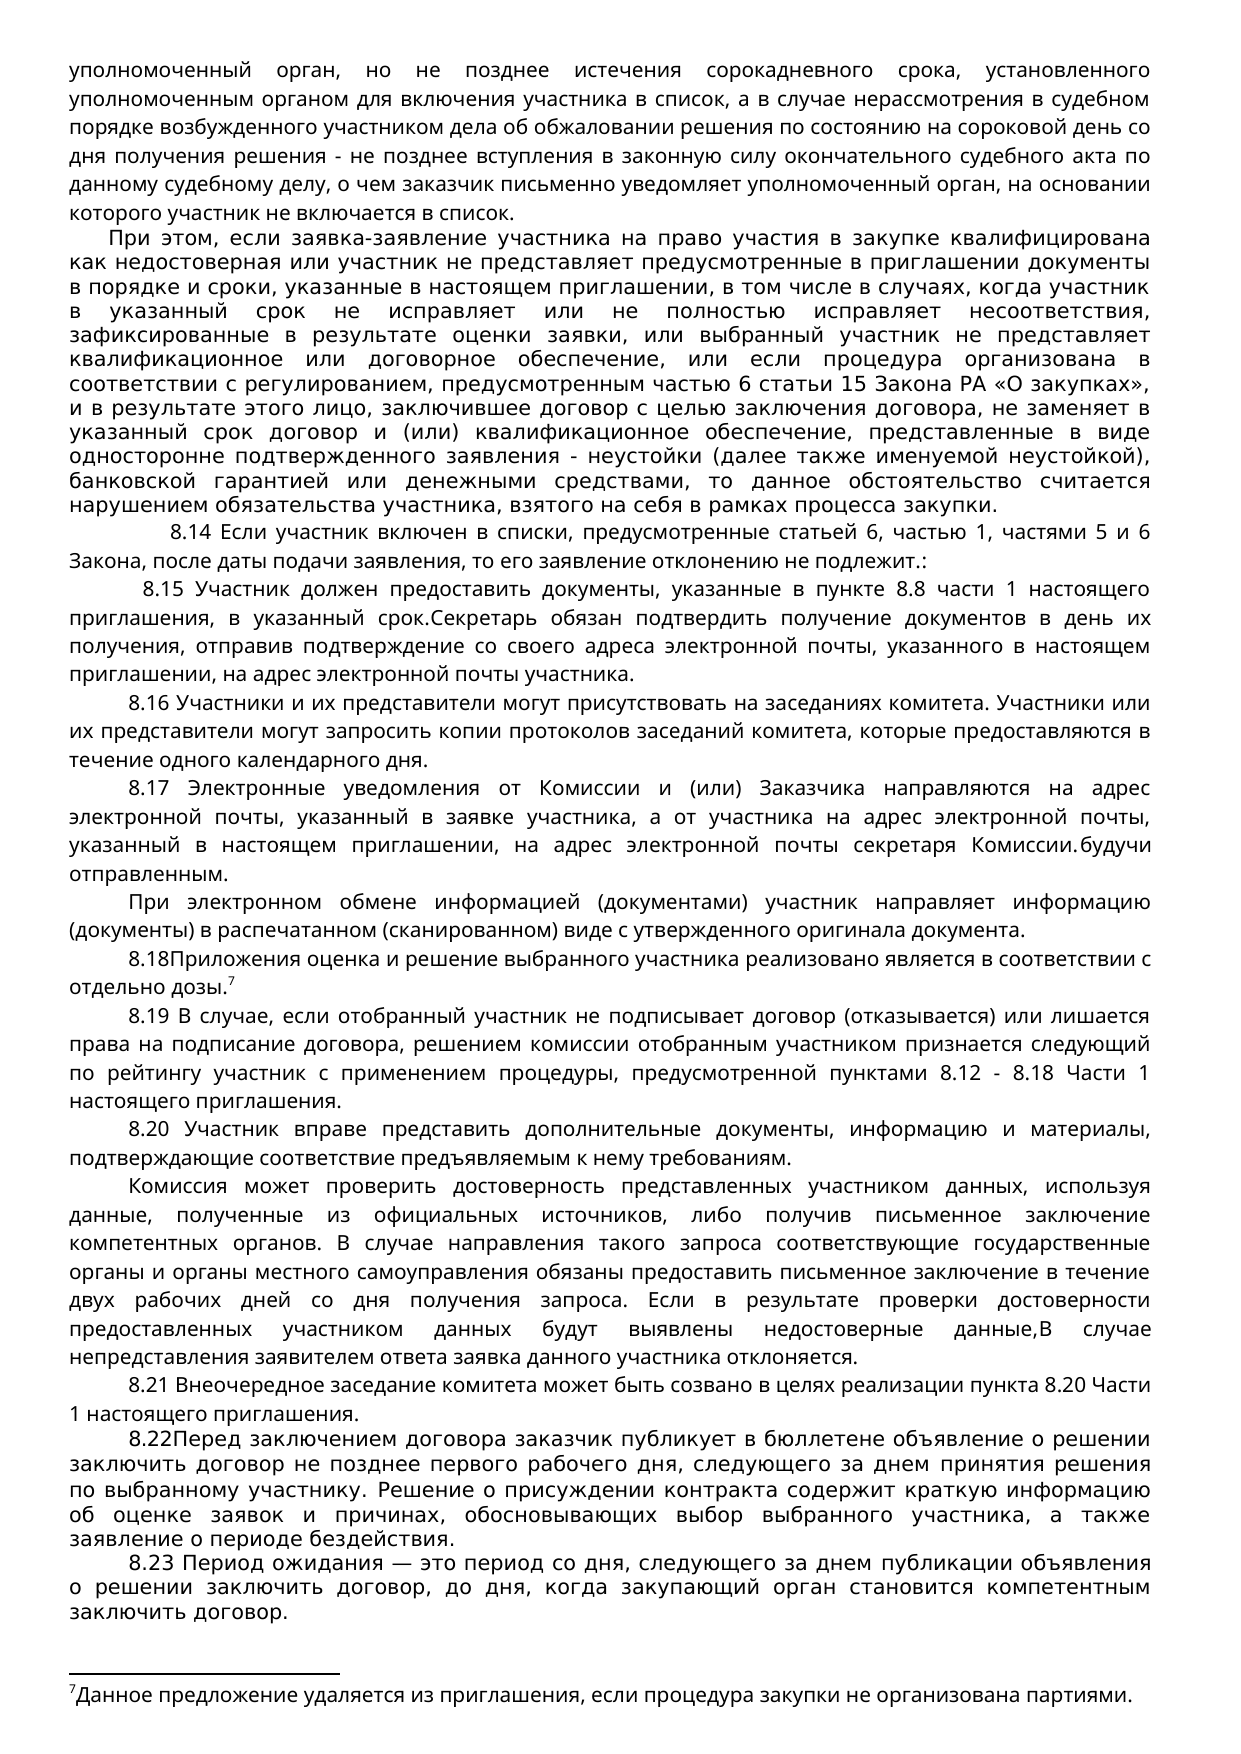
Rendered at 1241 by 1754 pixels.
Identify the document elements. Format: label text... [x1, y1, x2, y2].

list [69, 56, 1152, 226]
text 8.21 Внеочередное заседание комитета может быть созвано в целях реализации пункта 8.20 Части 1 настоящего приглашения. [69, 1371, 1152, 1427]
text 8.15 Участник должен предоставить документы, указанные в пункте 8.8 части 1 настоящего приглашения, в указанный срок.Секретарь обязан подтвердить получение документов в день их получения, отправив подтверждение со своего адреса электронной почты, указанного в настоящем приглашении, на адрес электронной почты участника. [69, 574, 1152, 688]
text 8.14 Если участник включен в списки, предусмотренные статьей 6, частью 1, частями 5 и 6 Закона, после даты подачи заявления, то его заявление отклонению не подлежит.: [69, 517, 1152, 574]
text Комиссия может проверить достоверность представленных участником данных, используя данные, полученные из официальных источников, либо получив письменное заключение компетентных органов. В случае направления такого запроса соответствующие государственные органы и органы местного самоуправления обязаны предоставить письменное заключение в течение двух рабочих дней со дня получения запроса. Если в результате проверки достоверности предоставленных участником данных будут выявлены недостоверные данные,В случае непредставления заявителем ответа заявка данного участника отклоняется. [69, 1171, 1152, 1371]
text При электронном обмене информацией (документами) участник направляет информацию (документы) в распечатанном (сканированном) виде с утвержденного оригинала документа. [69, 887, 1152, 944]
text При этом, если заявка-заявление участника на право участия в закупке квалифицирована как недостоверная или участник не представляет предусмотренные в приглашении документы в порядке и сроки, указанные в настоящем приглашении, в том числе в случаях, когда участник в указанный срок не исправляет или не полностью исправляет несоответствия, зафиксированные в результате оценки заявки, или выбранный участник не представляет квалификационное или договорное обеспечение, или если процедура организована в соответствии с регулированием, предусмотренным частью 6 статьи 15 Закона РА «О закупках», и в результате этого лицо, заключившее договор с целью заключения договора, не заменяет в указанный срок договор и (или) квалификационное обеспечение, представленные в виде односторонне подтвержденного заявления - неустойки (далее также именуемой неустойкой), банковской гарантией или денежными средствами, то данное обстоятельство считается нарушением обязательства участника, взятого на себя в рамках процесса закупки. [69, 226, 1152, 517]
text 8.16 Участники и их представители могут присутствовать на заседаниях комитета. Участники или их представители могут запросить копии протоколов заседаний комитета, которые предоставляются в течение одного календарного дня. [69, 688, 1152, 773]
text 8.19 В случае, если отобранный участник не подписывает договор (отказывается) или лишается права на подписание договора, решением комиссии отобранным участником признается следующий по рейтингу участник с применением процедуры, предусмотренной пунктами 8.12 - 8.18 Части 1 настоящего приглашения. [69, 1001, 1152, 1114]
text 8.22Перед заключением договора заказчик публикует в бюллетене объявление о решении заключить договор не позднее первого рабочего дня, следующего за днем ​​принятия решения по выбранному участнику. Решение о присуждении контракта содержит краткую информацию об оценке заявок и причинах, обосновывающих выбор выбранного участника, а также заявление о периоде бездействия. [69, 1427, 1152, 1551]
text 8.18Приложения оценка и решение выбранного участника реализовано является в соответствии с отдельно дозы. [69, 944, 1152, 1001]
text 8.20 Участник вправе представить дополнительные документы, информацию и материалы, подтверждающие соответствие предъявляемым к нему требованиям. [69, 1114, 1152, 1171]
text 8.23 Период ожидания — это период со дня, следующего за днем ​​публикации объявления о решении заключить договор, до дня, когда закупающий орган становится компетентным заключить договор. [69, 1551, 1152, 1624]
text 8.17 Электронные уведомления от Комиссии и (или) Заказчика направляются на адрес электронной почты, указанный в заявке участника, а от участника на адрес электронной почты, указанный в настоящем приглашении, на адрес электронной почты секретаря Комиссии.будучи отправленным. [69, 773, 1152, 887]
